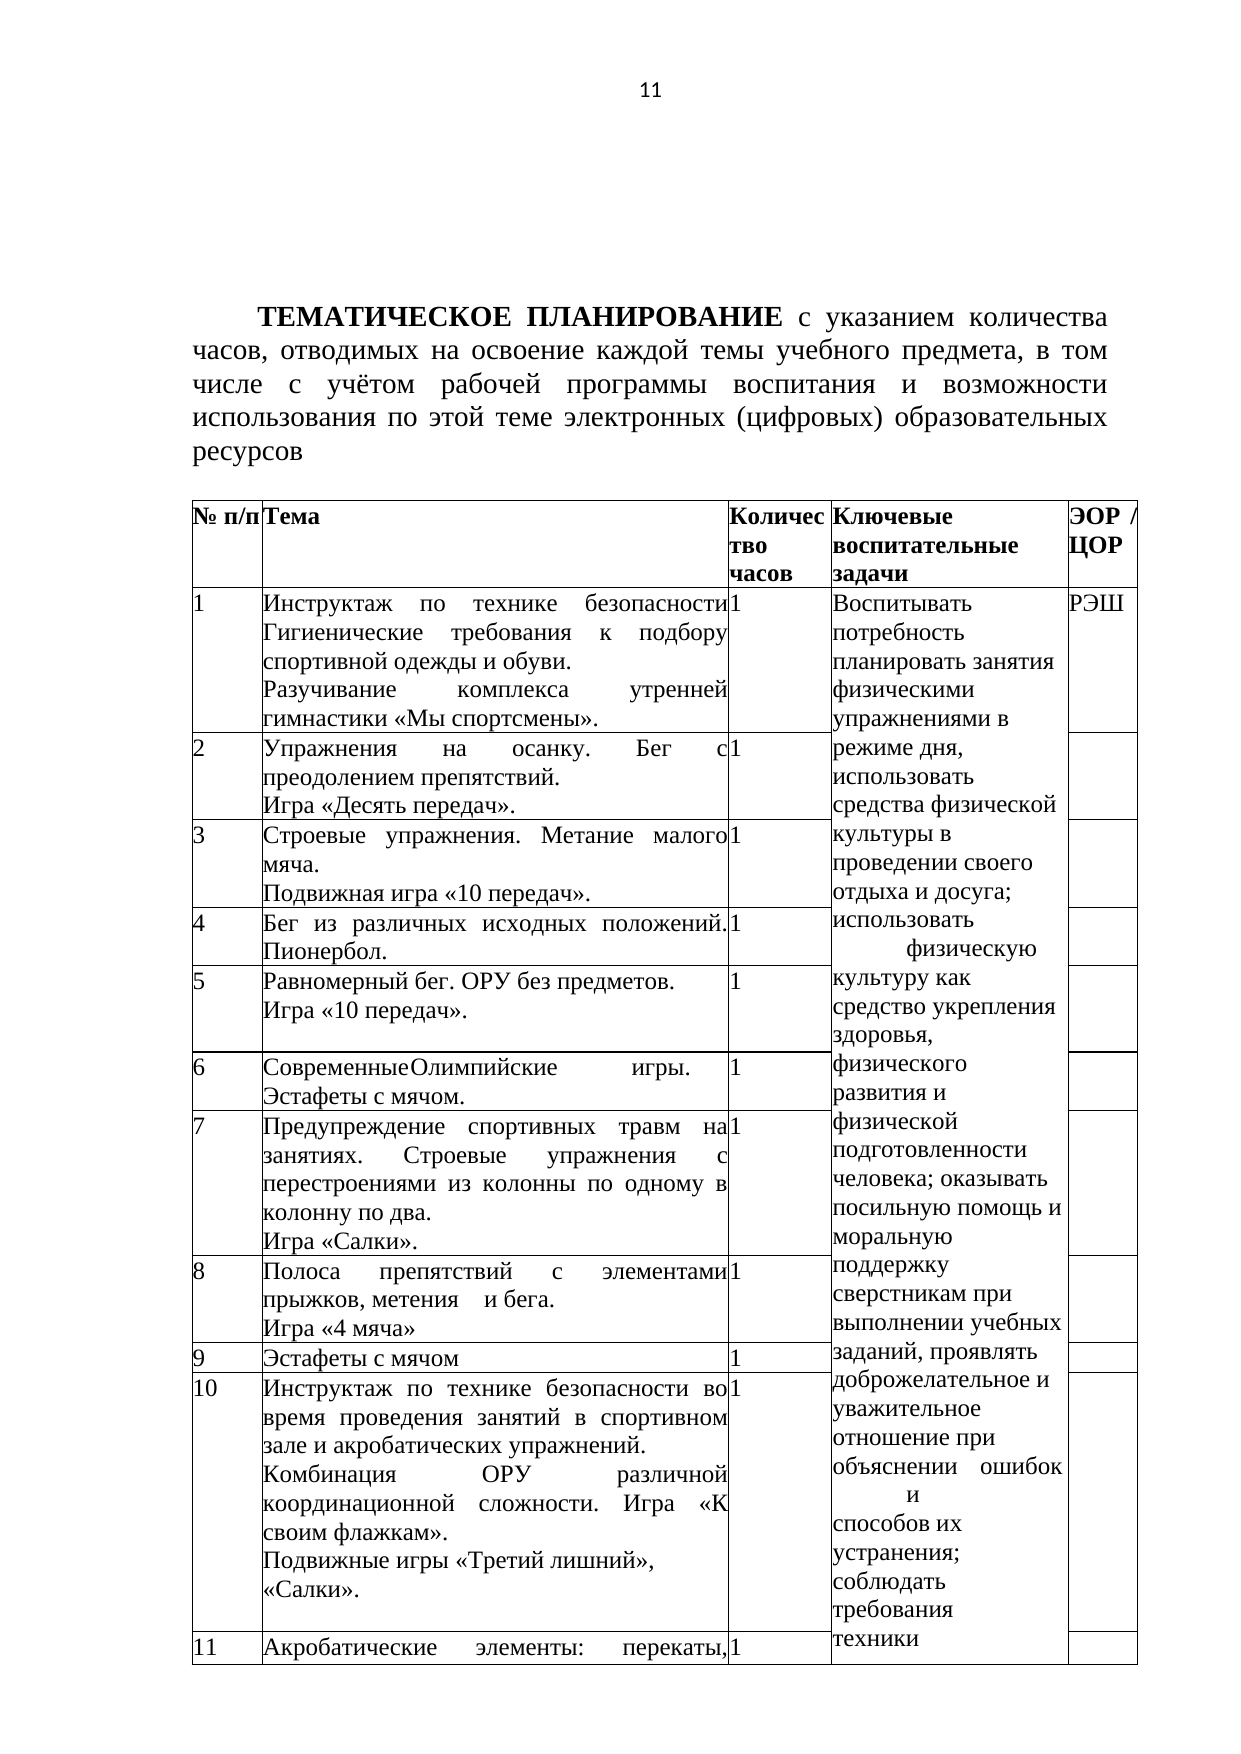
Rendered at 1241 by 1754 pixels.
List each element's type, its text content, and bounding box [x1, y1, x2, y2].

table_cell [263, 1632, 728, 1664]
table_header Ключевые воспитательные задачи [832, 501, 1068, 587]
table_header Количество часов [729, 501, 831, 587]
table_cell 3 [193, 820, 262, 907]
table_cell 1 [729, 733, 831, 819]
table_cell 6 [193, 1053, 262, 1110]
table_cell Равномерный бег. ОРУ без предметов. Игра «10 передач». [263, 966, 728, 1051]
table_cell Современные Олимпийские игры. Эстафеты с мячом. [263, 1053, 728, 1110]
table_cell 1 [729, 1053, 831, 1110]
table_cell [1069, 1632, 1137, 1664]
table_cell Эстафеты с мячом [263, 1343, 728, 1372]
table_cell Полоса препятствий с элементами прыжков, метения и бега. Игра «4 мяча» [263, 1256, 728, 1342]
table_cell РЭШ [1069, 588, 1137, 732]
table_cell 1 [729, 820, 831, 907]
table_cell [1069, 966, 1137, 1051]
table_cell [1069, 1256, 1137, 1342]
table_cell Строевые упражнения. Метание малого мяча. Подвижная игра «10 передач». [263, 820, 728, 907]
table_cell 1 [193, 588, 262, 732]
table_cell [1069, 820, 1137, 907]
table_cell Бег из различных исходных положений. Пионербол. [263, 908, 728, 965]
table_header Тема [263, 501, 728, 587]
text ТЕМАТИЧЕСКОЕ ПЛАНИРОВАНИЕ с указанием количества часов, отводимых на освоение каждой темы учебного предмета, в том числе с учётом рабочей программы воспитания и возможности использования по этой теме электронных (цифровых) образовательных ресурсов [192, 299, 1108, 466]
table_cell 1 [729, 1343, 831, 1372]
table_cell Упражнения на осанку. Бег с преодолением препятствий. Игра «Десять передач». [263, 733, 728, 819]
table_cell 5 [193, 966, 262, 1051]
table_cell 1 [729, 1632, 831, 1664]
table_cell [1069, 908, 1137, 965]
table_cell 1 [729, 588, 831, 732]
table_cell 1 [729, 908, 831, 965]
table_cell Воспитывать потребность планировать занятия физическими упражнениями в режиме дня, использовать средства физической культуры в проведении своего отдыха и досуга; использовать физическую культуру как средство укрепления здоровья, физического развития и физической подготовленности человека; оказывать посильную помощь и моральную поддержку сверстникам при выполнении учебных заданий, проявлять доброжелательное и уважительное отношение при объяснении ошибок и способов их устранения; соблюдать требования техники безопасности к местам проведения занятий физической культурой. Развивать коммуникативные, двигательные навыки. Развивать быстроту реакции, ловкость, сообразительность, выносливость, внимание, память, смелость, коллективизм. Расширять кругозор (знакомство с различными подвижными играми). Развивать координацию, скорость движения, умения соблюдать правила. Формировать эмоциональный интеллект. Развивать навыки работы в команде. Учить взаимодействовать со сверстниками по правилам проведения подвижных игр и соревнований. [832, 588, 1068, 1664]
table_cell 9 [193, 1343, 262, 1372]
table_cell [1069, 1373, 1137, 1631]
table_cell 1 [729, 1256, 831, 1342]
table_cell Инструктаж по технике безопасности во время проведения занятий в спортивном зале и акробатических упражнений. Комбинация ОРУ различной координационной сложности. Игра «К своим флажкам». Подвижные игры «Третий лишний», «Салки». [263, 1373, 728, 1631]
table_cell 1 [729, 1111, 831, 1255]
table_cell Предупреждение спортивных травм на занятиях. Строевые упражнения с перестроениями из колонны по одному в колонну по два. Игра «Салки». [263, 1111, 728, 1255]
table_cell 1 [729, 966, 831, 1051]
table_cell 4 [193, 908, 262, 965]
table_cell 8 [193, 1256, 262, 1342]
table_cell Инструктаж по технике безопасности Гигиенические требования к подбору спортивной одежды и обуви. Разучивание комплекса утренней гимнастики «Мы спортсмены». [263, 588, 728, 732]
table_cell [1069, 1053, 1137, 1110]
table_cell 11 [193, 1632, 262, 1664]
table_cell 1 [729, 1373, 831, 1631]
table_cell [1069, 1343, 1137, 1372]
table_cell 7 [193, 1111, 262, 1255]
table_cell 2 [193, 733, 262, 819]
table_cell [1069, 1111, 1137, 1255]
table_cell [1069, 733, 1137, 819]
table_cell 10 [193, 1373, 262, 1631]
table_header ЭОР /ЦОР [1069, 501, 1137, 587]
table_header № п/п [193, 501, 262, 587]
